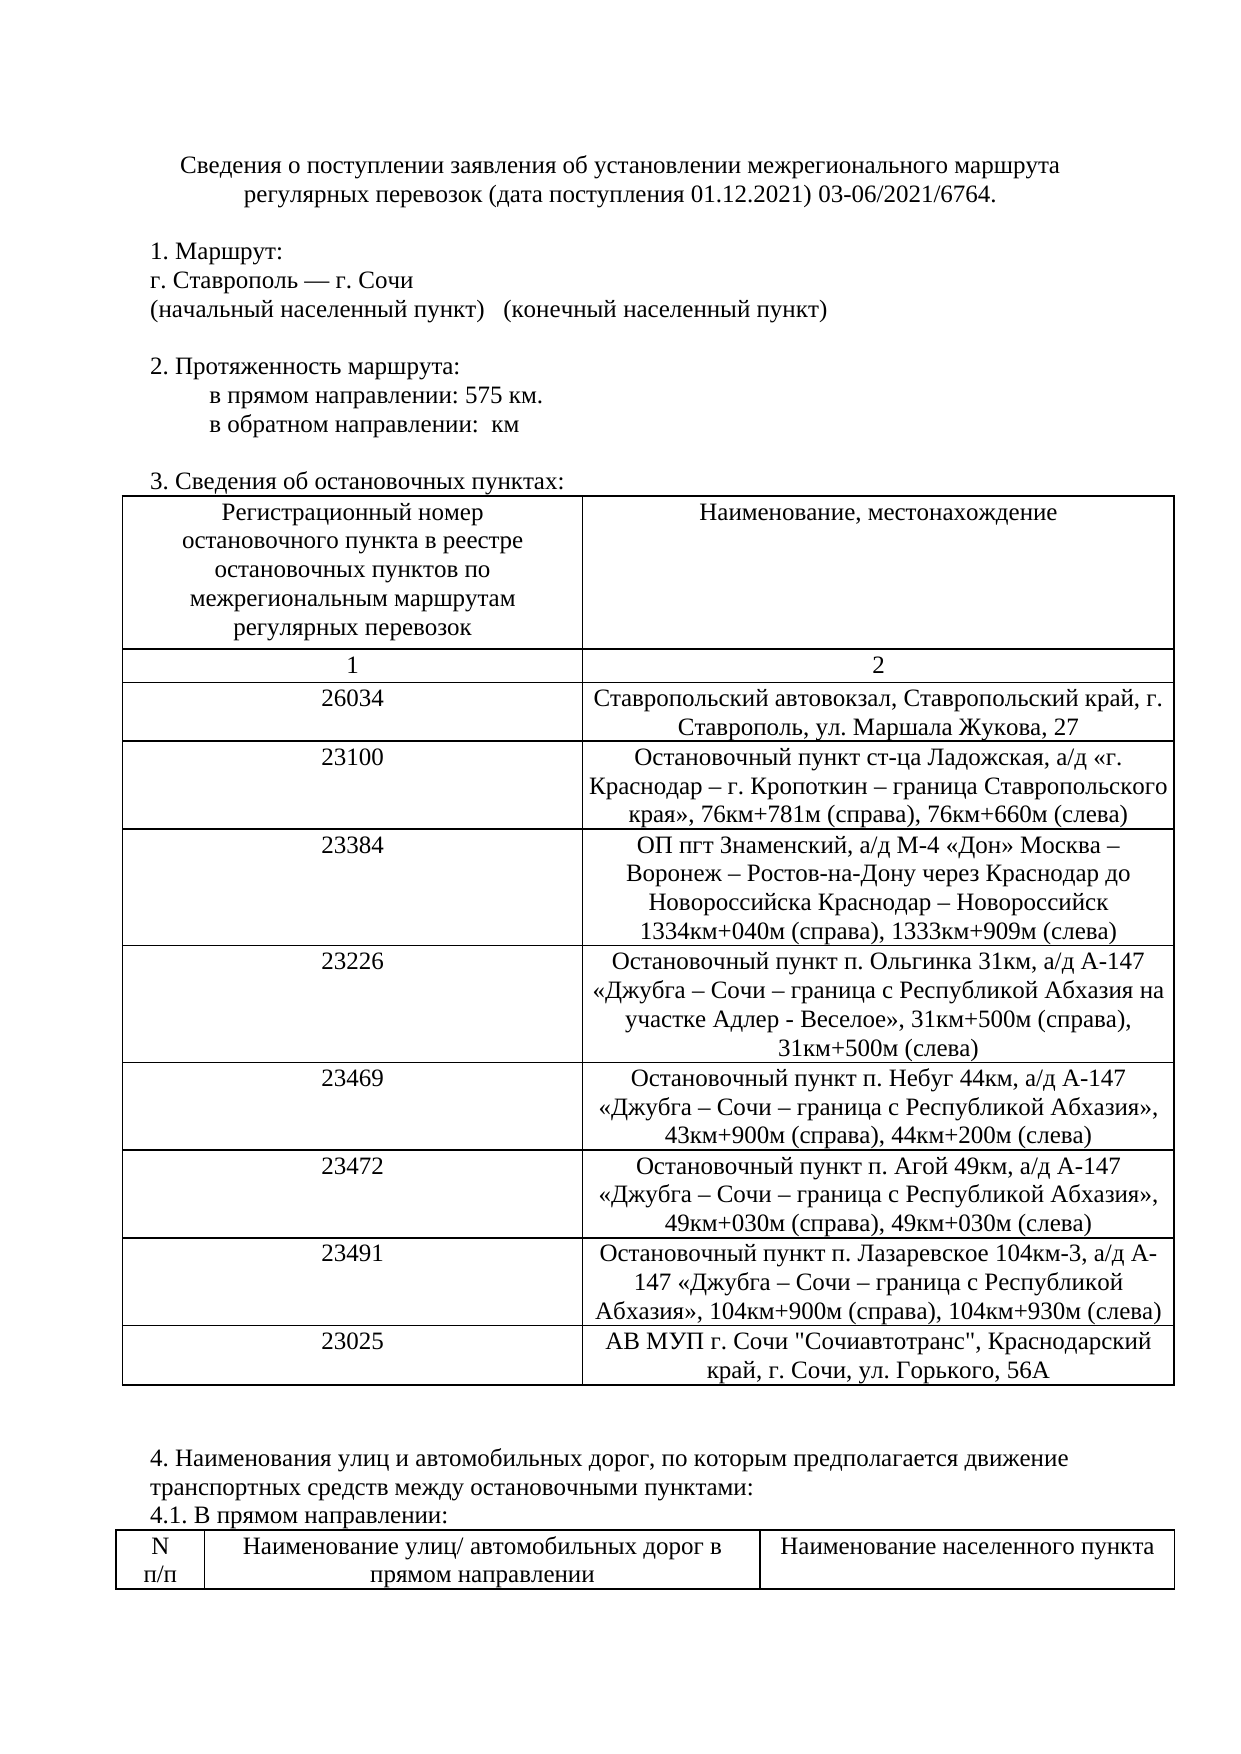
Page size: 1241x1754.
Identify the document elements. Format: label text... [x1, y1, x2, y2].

text 2. Протяженность маршрута: [150, 351, 1090, 380]
table_header N п/п [117, 1531, 204, 1588]
table_cell 23384 [123, 830, 582, 945]
table_cell Остановочный пункт п. Агой 49км, а/д А-147 «Джубга – Сочи – граница с Республикой Абхазия», 49км+030м (справа), 49км+030м (слева) [583, 1151, 1173, 1237]
text (начальный населенный пункт) (конечный населенный пункт) [150, 294, 1090, 322]
table_cell 23469 [123, 1063, 582, 1149]
text Сведения о поступлении заявления об установлении межрегионального маршрута регулярных перевозок (дата поступления 01.12.2021) 03-06/2021/6764. [150, 150, 1090, 207]
table_cell 23025 [123, 1326, 582, 1384]
table_cell 2 [583, 650, 1173, 681]
table_cell Остановочный пункт п. Небуг 44км, а/д А-147 «Джубга – Сочи – граница с Республикой Абхазия», 43км+900м (справа), 44км+200м (слева) [583, 1063, 1173, 1149]
table_header Наименование населенного пункта [761, 1531, 1174, 1588]
text в обратном направлении: км [150, 409, 1090, 437]
table_cell 1 [123, 650, 582, 681]
table_cell Остановочный пункт п. Лазаревское 104км-3, а/д А-147 «Джубга – Сочи – граница с Республикой Абхазия», 104км+900м (справа), 104км+930м (слева) [583, 1239, 1173, 1325]
table_cell 23491 [123, 1239, 582, 1325]
text 4. Наименования улиц и автомобильных дорог, по которым предполагается движение транспортных средств между остановочными пунктами: [150, 1443, 1090, 1500]
table_header Регистрационный номер остановочного пункта в реестре остановочных пунктов по межрегиональным маршрутам регулярных перевозок [123, 497, 582, 648]
table_cell 23226 [123, 946, 582, 1061]
table_cell ОП пгт Знаменский, а/д М-4 «Дон» Москва – Воронеж – Ростов-на-Дону через Краснодар до Новороссийска Краснодар – Новороссийск 1334км+040м (справа), 1333км+909м (слева) [583, 830, 1173, 945]
text в прямом направлении: 575 км. [150, 380, 1090, 409]
table_cell Остановочный пункт п. Ольгинка 31км, а/д А-147 «Джубга – Сочи – граница с Республикой Абхазия на участке Адлер - Веселое», 31км+500м (справа), 31км+500м (слева) [583, 946, 1173, 1061]
table_header Наименование, местонахождение [583, 497, 1173, 648]
text 3. Сведения об остановочных пунктах: [150, 466, 1090, 495]
text г. Ставрополь — г. Сочи [150, 265, 1090, 294]
table_cell АВ МУП г. Сочи "Сочиавтотранс", Краснодарский край, г. Сочи, ул. Горького, 56А [583, 1326, 1173, 1384]
table_cell 23100 [123, 742, 582, 828]
table_cell Остановочный пункт ст-ца Ладожская, а/д «г. Краснодар – г. Кропоткин – граница Ставропольского края», 76км+781м (справа), 76км+660м (слева) [583, 742, 1173, 828]
text 4.1. В прямом направлении: [150, 1500, 1090, 1529]
table_cell 23472 [123, 1151, 582, 1237]
table_cell Ставропольский автовокзал, Ставропольский край, г. Ставрополь, ул. Маршала Жукова, 27 [583, 683, 1173, 740]
text 1. Маршрут: [150, 236, 1090, 265]
table_header Наименование улиц/ автомобильных дорог в прямом направлении [205, 1531, 759, 1588]
table_cell 26034 [123, 683, 582, 740]
